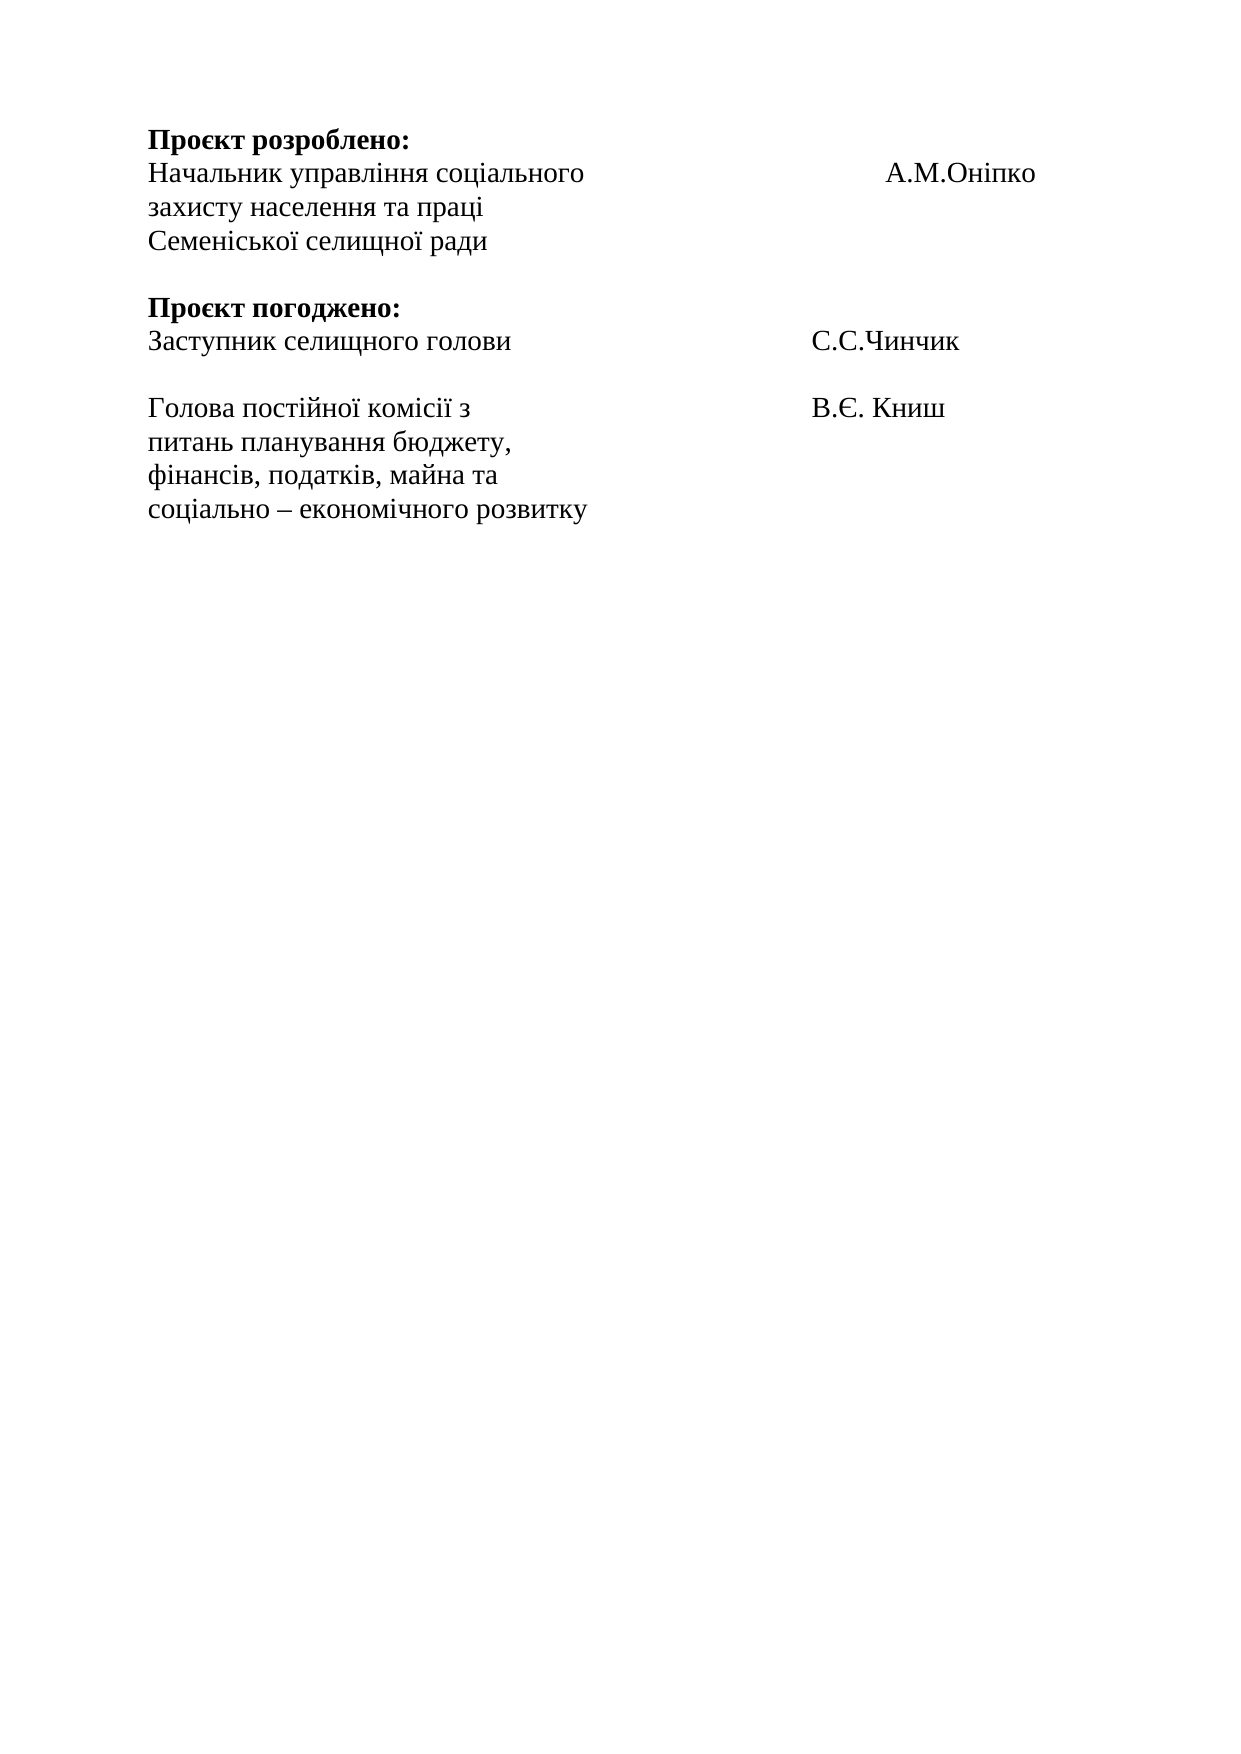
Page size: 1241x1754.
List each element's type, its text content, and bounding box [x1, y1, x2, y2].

text Семеніської селищної ради [148, 223, 1152, 256]
text Проєкт розроблено: [148, 122, 1152, 156]
text соціально – економічного розвитку [148, 491, 1152, 524]
text Заступник селищного голови С.С.Чинчик [148, 323, 1152, 357]
text Проєкт погоджено: [148, 290, 1152, 323]
text Голова постійної комісії з В.Є. Книш [148, 390, 1152, 424]
text фінансів, податків, майна та [148, 457, 1152, 491]
text Начальник управління соціального А.М.Оніпко захисту населення та праці [148, 156, 1152, 223]
text питань планування бюджету, [148, 424, 1152, 457]
